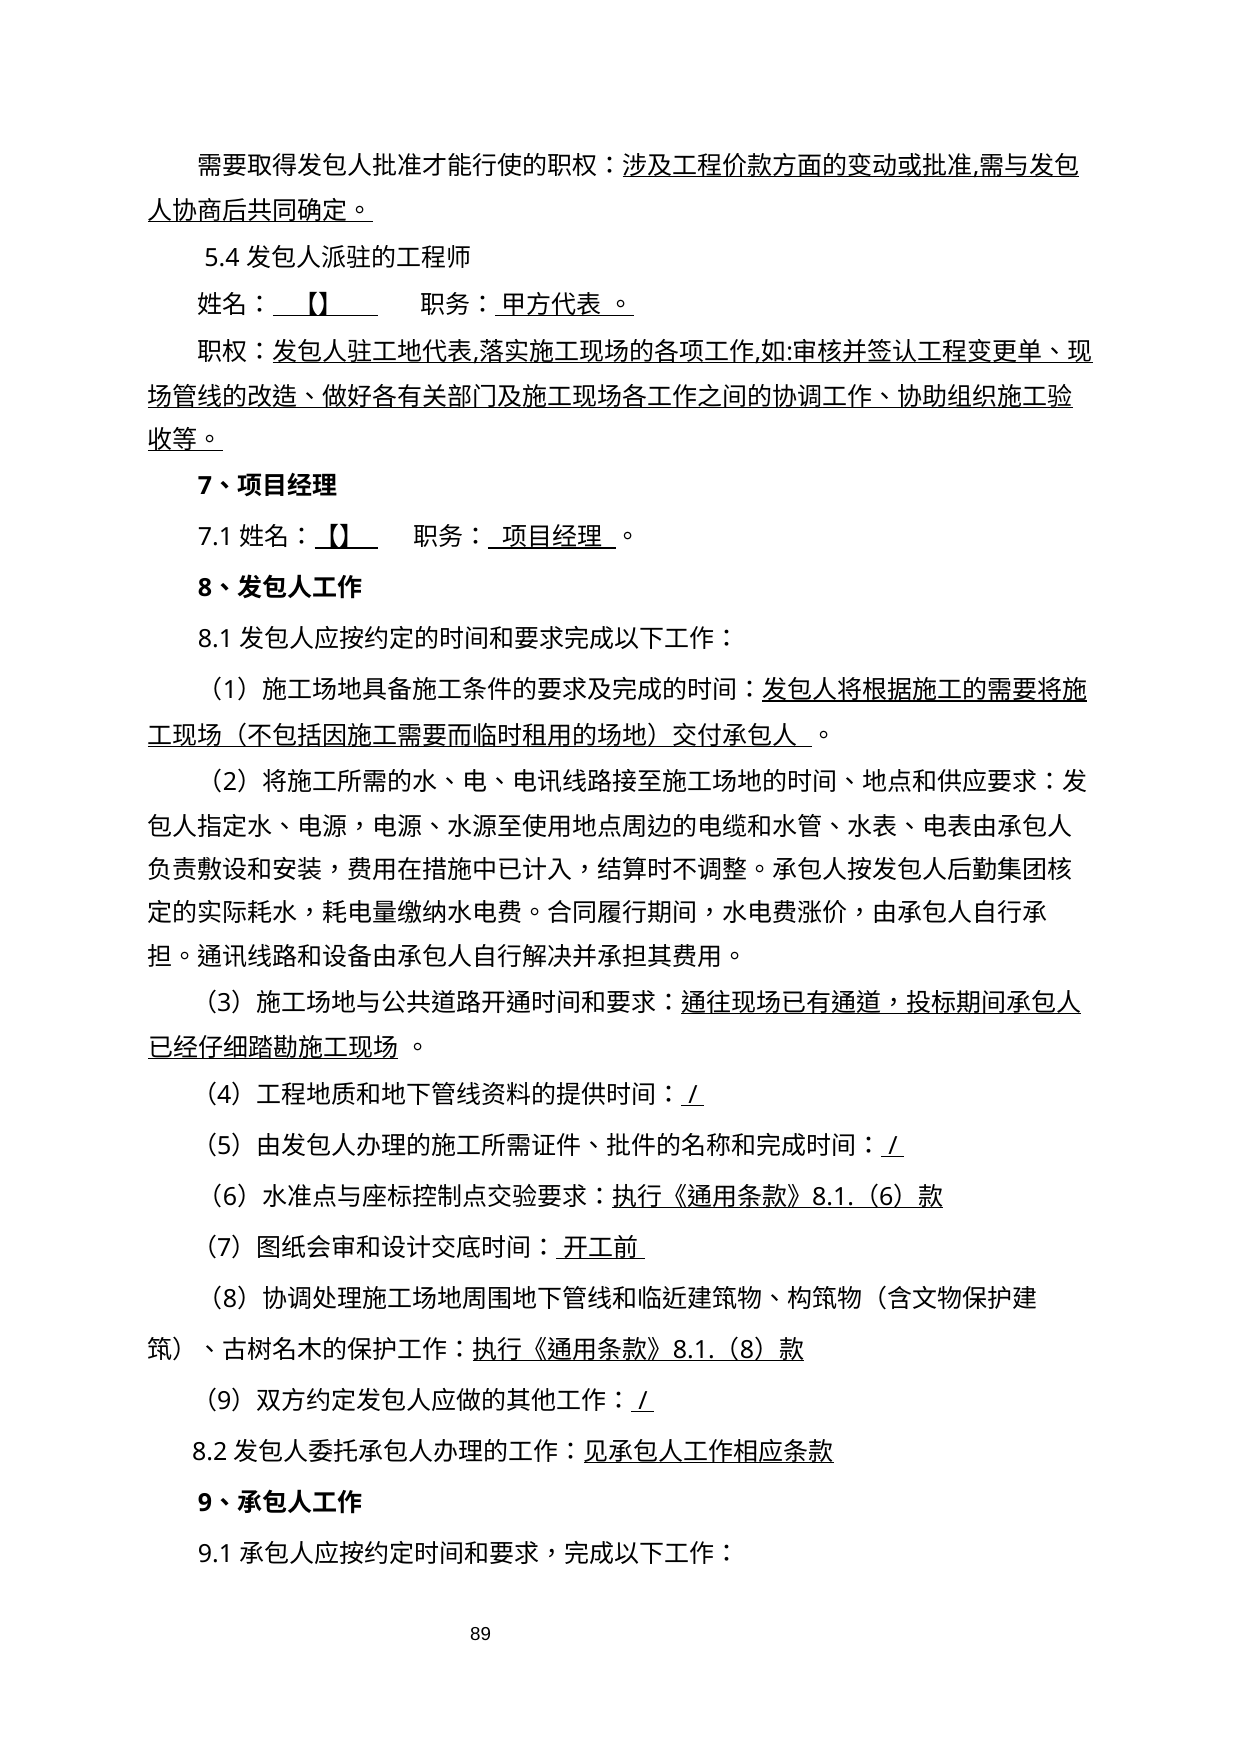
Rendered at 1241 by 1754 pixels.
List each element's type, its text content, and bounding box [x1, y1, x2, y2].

text （8）协调处理施工场地周围地下管线和临近建筑物、构筑物（含文物保护建筑）、古树名木的保护工作：执行《通用条款》8.1.（8）款 [148, 1280, 1093, 1366]
text 8、发包人工作 [148, 570, 1093, 604]
text （2）将施工所需的水、电、电讯线路接至施工场地的时间、地点和供应要求：发包人指定水、电源，电源、水源至使用地点周边的电缆和水管、水表、电表由承包人负责敷设和安装，费用在措施中已计入，结算时不调整。承包人按发包人后勤集团核定的实际耗水，耗电量缴纳水电费。合同履行期间，水电费涨价，由承包人自行承担。通讯线路和设备由承包人自行解决并承担其费用。 [148, 764, 1093, 970]
text （1）施工场地具备施工条件的要求及完成的时间：发包人将根据施工的需要将施工现场（不包括因施工需要而临时租用的场地）交付承包人 。 [148, 672, 1090, 749]
text （5）由发包人办理的施工所需证件、批件的名称和完成时间： / [148, 1127, 1090, 1161]
text 8.1 发包人应按约定的时间和要求完成以下工作： [148, 621, 1093, 655]
text 7、项目经理 [148, 468, 1093, 502]
text （4）工程地质和地下管线资料的提供时间： / [148, 1076, 1090, 1110]
text 9.1 承包人应按约定时间和要求，完成以下工作： [148, 1536, 1093, 1570]
text 9、承包人工作 [148, 1484, 1093, 1519]
text （9）双方约定发包人应做的其他工作： / [148, 1382, 1090, 1417]
text 职权：发包人驻工地代表,落实施工现场的各项工作,如:审核并签认工程变更单、现场管线的改造、做好各有关部门及施工现场各工作之间的协调工作、协助组织施工验收等。 [148, 333, 1093, 454]
text （3）施工场地与公共道路开通时间和要求：通往现场已有通道，投标期间承包人已经仔细踏勘施工现场 。 [148, 985, 1090, 1062]
text （7）图纸会审和设计交底时间： 开工前 [148, 1229, 1090, 1263]
text （6）水准点与座标控制点交验要求：执行《通用条款》8.1.（6）款 [148, 1178, 1093, 1212]
text 8.2 发包人委托承包人办理的工作：见承包人工作相应条款 [148, 1433, 1090, 1468]
text 7.1 姓名：【】 职务： 项目经理 。 [148, 519, 1093, 553]
text 姓名： 【】 职务： 甲方代表 。 [148, 290, 1093, 319]
text 需要取得发包人批准才能行使的职权：涉及工程价款方面的变动或批准,需与发包人协商后共同确定。 [148, 148, 1093, 225]
text 5.4 发包人派驻的工程师 [148, 239, 1093, 273]
